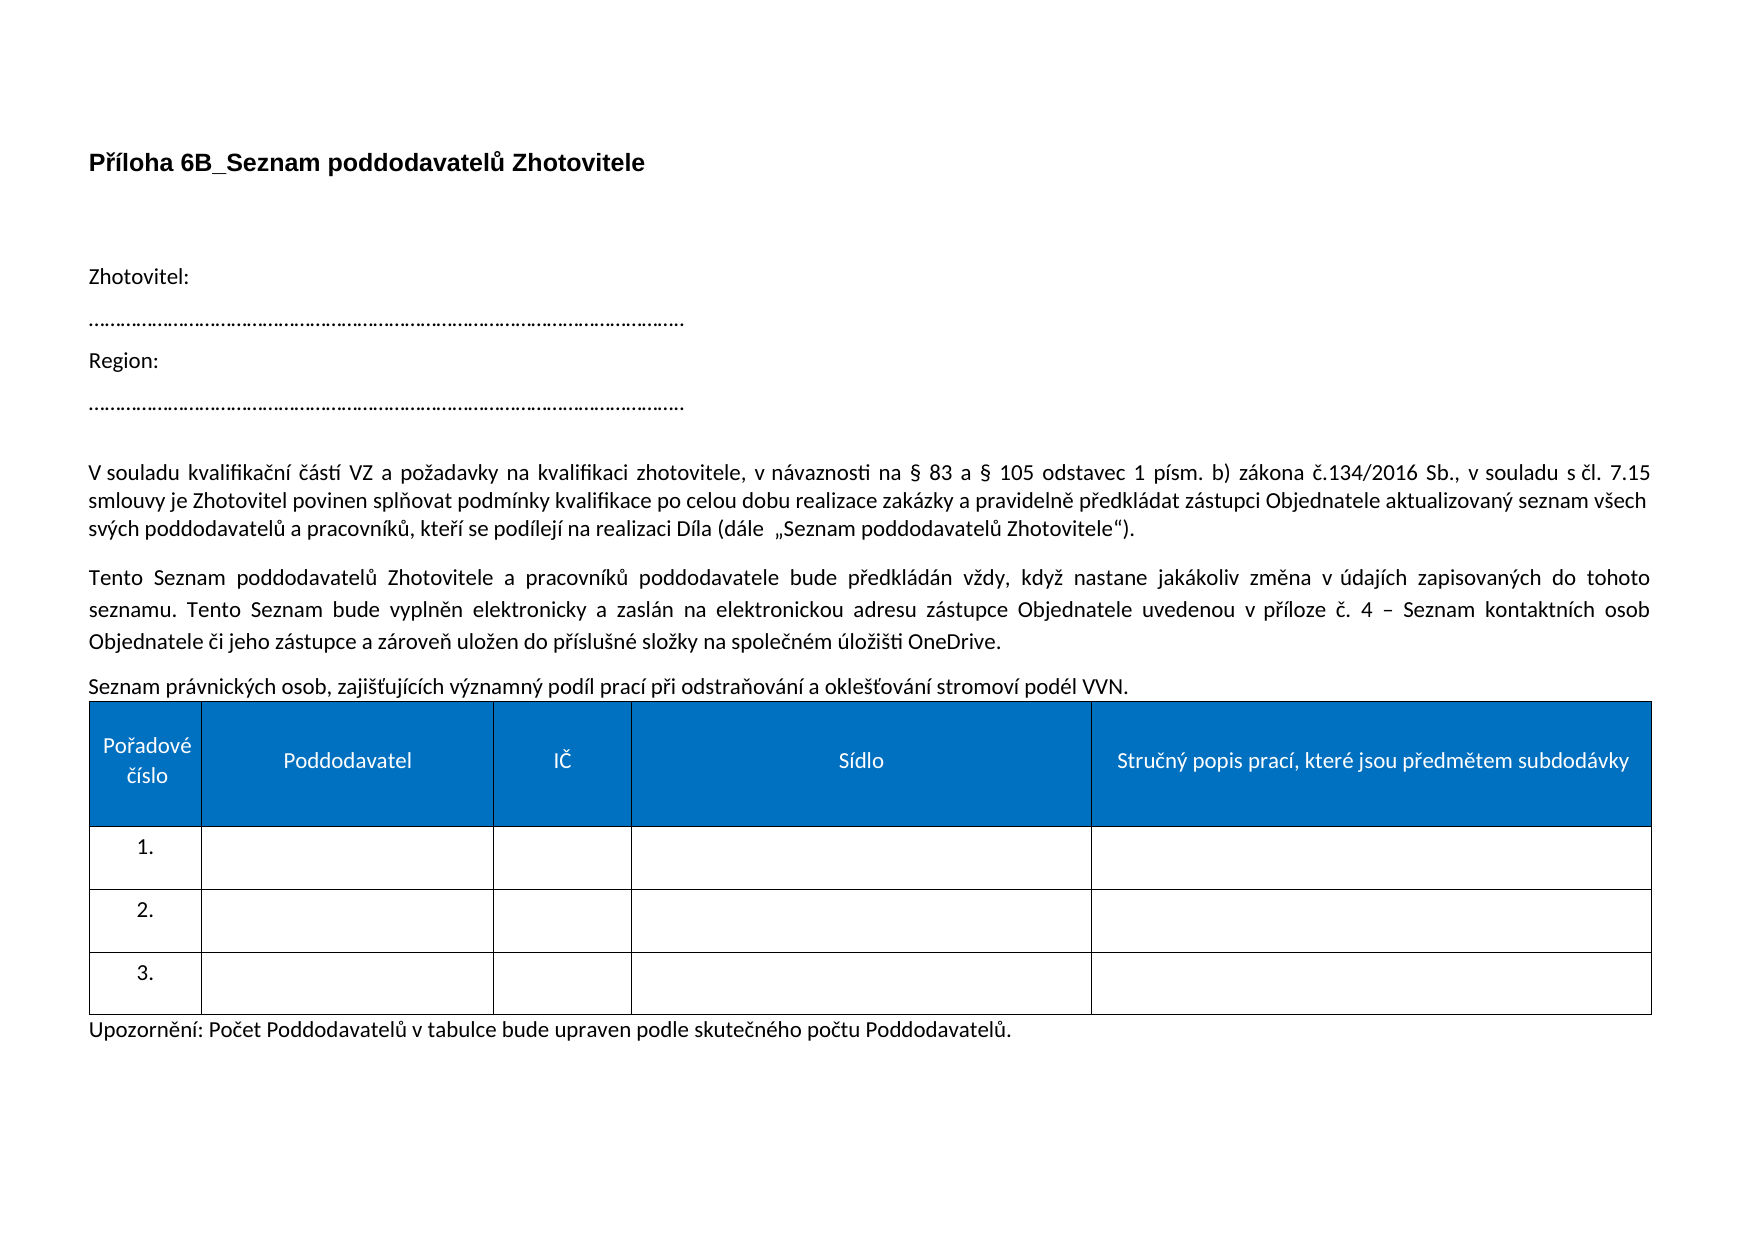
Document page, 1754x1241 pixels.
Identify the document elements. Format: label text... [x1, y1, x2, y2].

table_header Pořadové číslo [90, 702, 201, 826]
table_cell [202, 953, 493, 1014]
table_cell [1092, 890, 1651, 952]
table_header Stručný popis prací, které jsou předmětem subdodávky [1092, 702, 1651, 826]
table_header Poddodavatel [202, 702, 493, 826]
text ………………………………………………………………………………………………….. [89, 304, 1651, 332]
table_cell [1092, 953, 1651, 1014]
table_cell [632, 827, 1091, 889]
table_cell 2. [90, 890, 201, 952]
table_header Sídlo [632, 702, 1091, 826]
text ………………………………………………………………………………………………….. [89, 388, 1651, 416]
table_cell 3. [90, 953, 201, 1014]
text Seznam právnických osob, zajišťujících významný podíl prací při odstraňování a oklešťování stromoví podél VVN. [88, 672, 1651, 700]
table_cell [632, 953, 1091, 1014]
table_header IČ [494, 702, 631, 826]
text Region: [89, 346, 1651, 374]
table_cell 1. [90, 827, 201, 889]
text V souladu kvalifikační částí VZ a požadavky na kvalifikaci zhotovitele, v návaznosti na § 83 a § 105 odstavec 1 písm. b) zákona č.134/2016 Sb., v souladu s čl. 7.15 smlouvy je Zhotovitel povinen splňovat podmínky kvalifikace po celou dobu realizace zakázky a pravidelně předkládat zástupci Objednatele aktualizovaný seznam všech svých poddodavatelů a pracovníků, kteří se podílejí na realizaci Díla (dále „Seznam poddodavatelů Zhotovitele“). [88, 458, 1651, 542]
table_cell [494, 953, 631, 1014]
table_cell [202, 827, 493, 889]
table_cell [632, 890, 1091, 952]
text Příloha 6B_Seznam poddodavatelů Zhotovitele [89, 148, 1651, 176]
text Upozornění: Počet Poddodavatelů v tabulce bude upraven podle skutečného počtu Poddodavatelů. [89, 1015, 1651, 1043]
table_cell [494, 827, 631, 889]
table_cell [494, 890, 631, 952]
table_cell [202, 890, 493, 952]
text Tento Seznam poddodavatelů Zhotovitele a pracovníků poddodavatele bude předkládán vždy, když nastane jakákoliv změna v údajích zapisovaných do tohoto seznamu. Tento Seznam bude vyplněn elektronicky a zaslán na elektronickou adresu zástupce Objednatele uvedenou v příloze č. 4 – Seznam kontaktních osob Objednatele či jeho zástupce a zároveň uložen do příslušné složky na společném úložišti OneDrive. [89, 563, 1651, 655]
table_cell [1092, 827, 1651, 889]
text Zhotovitel: [89, 262, 1651, 290]
